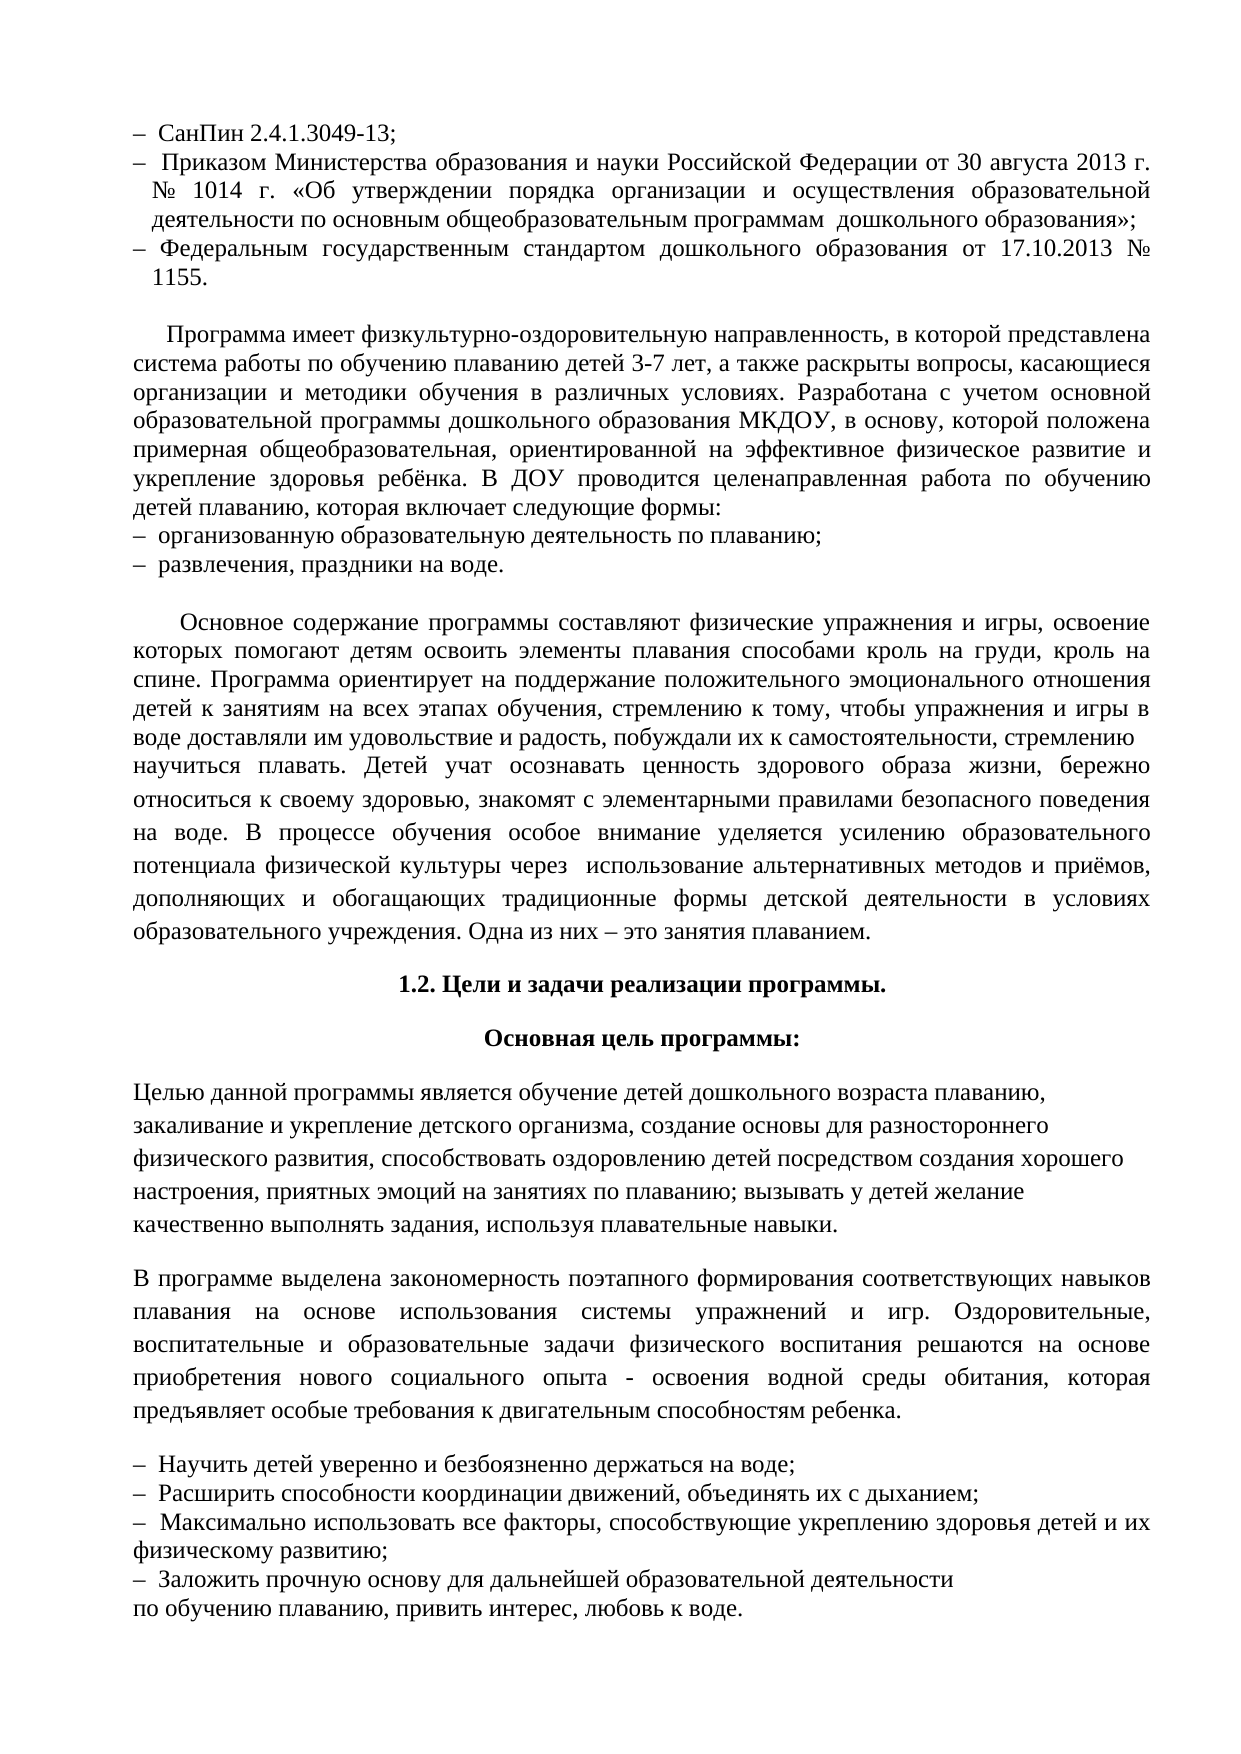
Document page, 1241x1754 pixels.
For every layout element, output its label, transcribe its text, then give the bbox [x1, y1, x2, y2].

text В программе выделена закономерность поэтапного формирования соответствующих навыков плавания на основе использования системы упражнений и игр. Оздоровительные, воспитательные и образовательные задачи физического воспитания решаются на основе приобретения нового социального опыта - освоения водной среды обитания, которая предъявляет особые требования к двигательным способностям ребенка. [133, 1263, 1152, 1424]
text – Расширить способности координации движений, объединять их с дыханием; [133, 1478, 1152, 1507]
text по обучению плаванию, привить интерес, любовь к воде. [133, 1593, 1152, 1622]
text Основное содержание программы составляют физические упражнения и игры, освоение которых помогают детям освоить элементы плавания способами кроль на груди, кроль на спине. Программа ориентирует на поддержание положительного эмоционального отношения детей к занятиям на всех этапах обучения, стремлению к тому, чтобы упражнения и игры в воде доставляли им удовольствие и радость, побуждали их к самостоятельности, стремлению [133, 607, 1152, 751]
text 1.2. Цели и задачи реализации программы. [133, 969, 1152, 998]
text Целью данной программы является обучение детей дошкольного возраста плаванию, закаливание и укрепление детского организма, создание основы для разностороннего физического развития, способствовать оздоровлению детей посредством создания хорошего настроения, приятных эмоций на занятиях по плаванию; вызывать у детей желание качественно выполнять задания, используя плавательные навыки. [133, 1077, 1152, 1238]
text Программа имеет физкультурно-оздоровительную направленность, в которой представлена система работы по обучению плаванию детей 3-7 лет, а также раскрыты вопросы, касающиеся организации и методики обучения в различных условиях. Разработана с учетом основной образовательной программы дошкольного образования МКДОУ, в основу, которой положена примерная общеобразовательная, ориентированной на эффективное физическое развитие и укрепление здоровья ребёнка. В ДОУ проводится целенаправленная работа по обучению детей плаванию, которая включает следующие формы: [133, 319, 1152, 521]
text – Заложить прочную основу для дальнейшей образовательной деятельности [133, 1564, 1152, 1593]
text – Максимально использовать все факторы, способствующие укреплению здоровья детей и их физическому развитию; [133, 1507, 1152, 1564]
text Основная цель программы: [133, 1023, 1152, 1052]
text – организованную образовательную деятельность по плаванию; [133, 521, 1152, 549]
text – Федеральным государственным стандартом дошкольного образования от 17.10.2013 № 1155. [133, 233, 1152, 291]
text научиться плавать. Детей учат осознавать ценность здорового образа жизни, бережно относиться к своему здоровью, знакомят с элементарными правилами безопасного поведения на воде. В процессе обучения особое внимание уделяется усилению образовательного потенциала физической культуры через использование альтернативных методов и приёмов, дополняющих и обогащающих традиционные формы детской деятельности в условиях образовательного учреждения. Одна из них – это занятия плаванием. [133, 751, 1152, 944]
text – развлечения, праздники на воде. [133, 549, 1152, 578]
text – СанПин 2.4.1.3049-13; [133, 118, 1152, 147]
text – Приказом Министерства образования и науки Российской Федерации от 30 августа . № . «Об утверждении порядка организации и осуществления образовательной деятельности по основным общеобразовательным программам дошкольного образования»; [133, 147, 1152, 233]
text – Научить детей уверенно и безбоязненно держаться на воде; [133, 1449, 1152, 1478]
